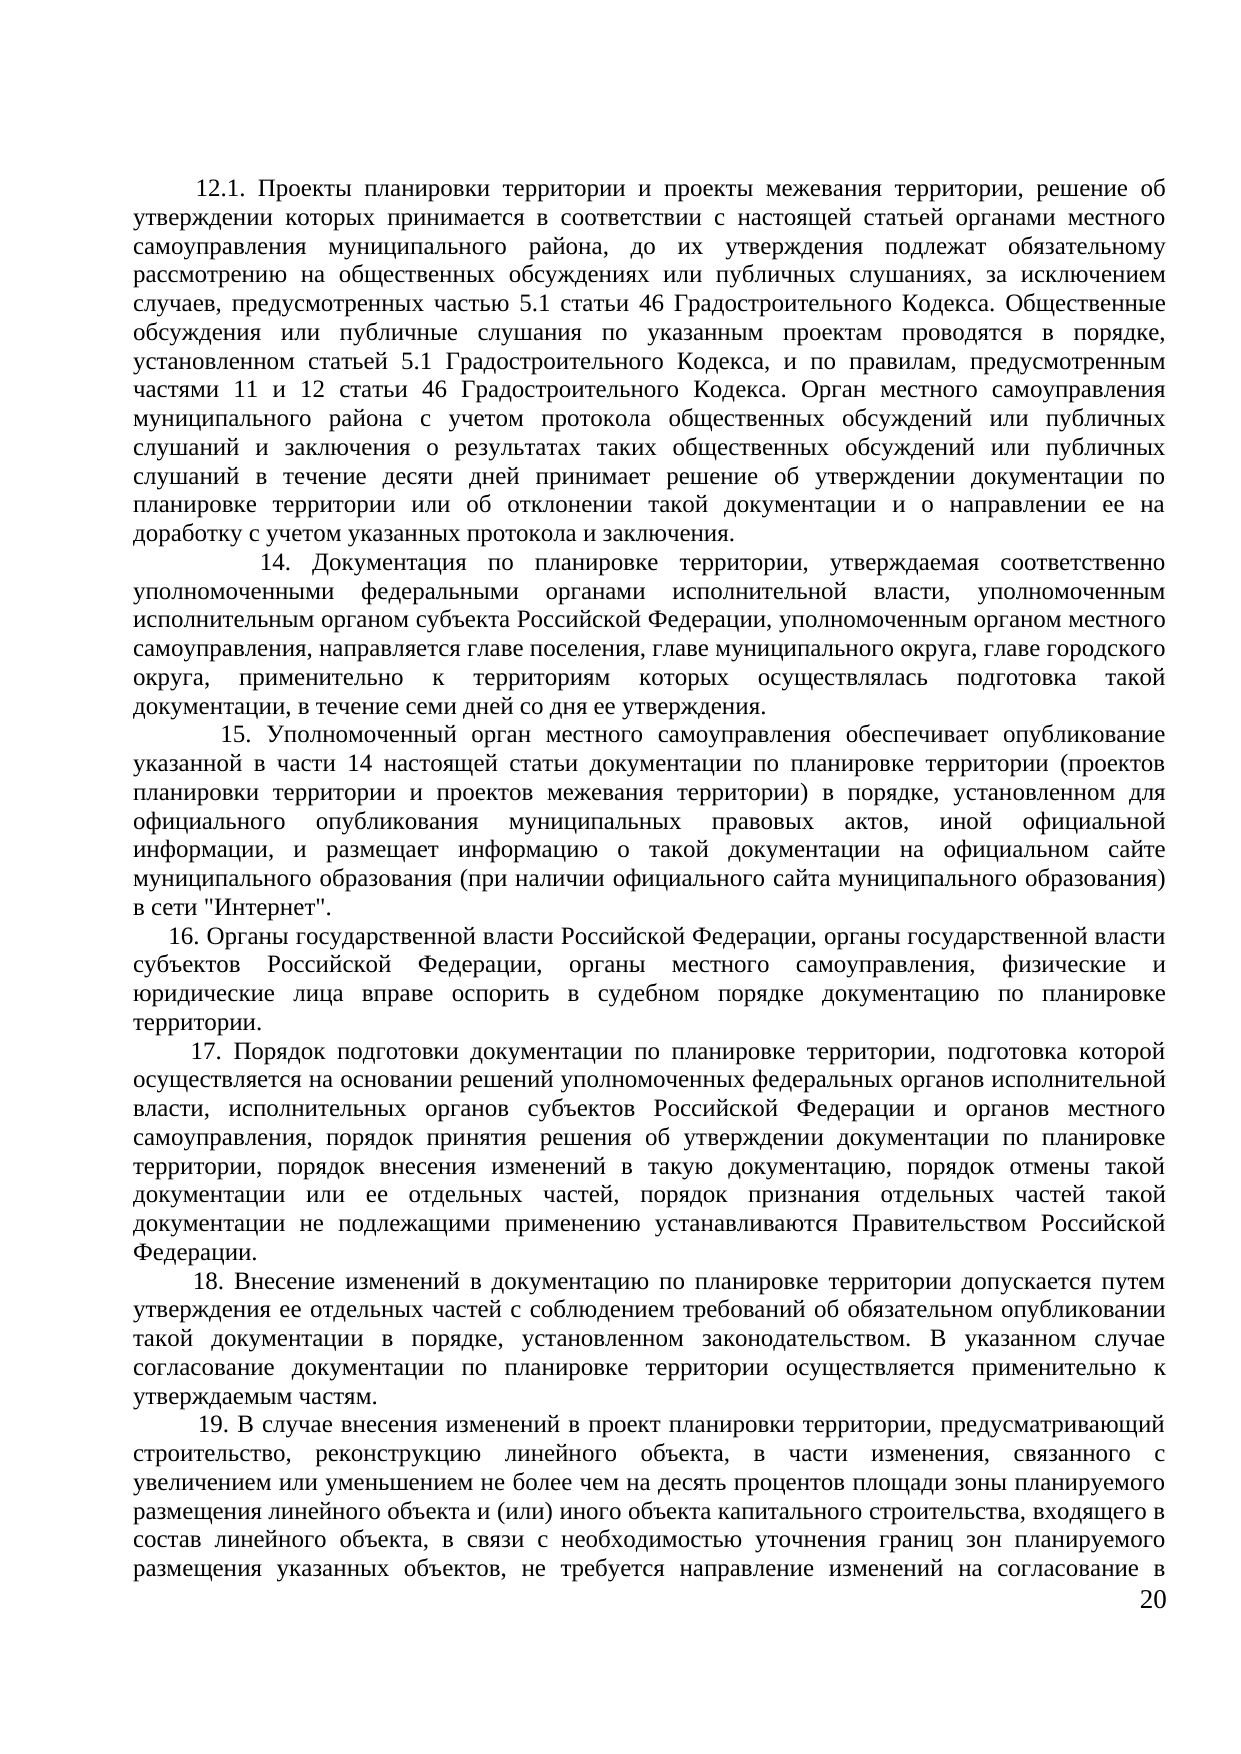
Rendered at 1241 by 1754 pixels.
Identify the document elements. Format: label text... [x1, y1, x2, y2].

text 15. Уполномоченный орган местного самоуправления обеспечивает опубликование указанной в части 14 настоящей статьи документации по планировке территории (проектов планировки территории и проектов межевания территории) в порядке, установленном для официального опубликования муниципальных правовых актов, иной официальной информации, и размещает информацию о такой документации на официальном сайте муниципального образования (при наличии официального сайта муниципального образования) в сети "Интернет". [133, 719, 1167, 921]
text 18. Внесение изменений в документацию по планировке территории допускается путем утверждения ее отдельных частей с соблюдением требований об обязательном опубликовании такой документации в порядке, установленном законодательством. В указанном случае согласование документации по планировке территории осуществляется применительно к утверждаемым частям. [133, 1266, 1167, 1409]
text 17. Порядок подготовки документации по планировке территории, подготовка которой осуществляется на основании решений уполномоченных федеральных органов исполнительной власти, исполнительных органов субъектов Российской Федерации и органов местного самоуправления, порядок принятия решения об утверждении документации по планировке территории, порядок внесения изменений в такую документацию, порядок отмены такой документации или ее отдельных частей, порядок признания отдельных частей такой документации не подлежащими применению устанавливаются Правительством Российской Федерации. [133, 1036, 1167, 1266]
text 12.1. Проекты планировки территории и проекты межевания территории, решение об утверждении которых принимается в соответствии с настоящей статьей органами местного самоуправления муниципального района, до их утверждения подлежат обязательному рассмотрению на общественных обсуждениях или публичных слушаниях, за исключением случаев, предусмотренных частью 5.1 статьи 46 Градостроительного Кодекса. Общественные обсуждения или публичные слушания по указанным проектам проводятся в порядке, установленном статьей 5.1 Градостроительного Кодекса, и по правилам, предусмотренным частями 11 и 12 статьи 46 Градостроительного Кодекса. Орган местного самоуправления муниципального района с учетом протокола общественных обсуждений или публичных слушаний и заключения о результатах таких общественных обсуждений или публичных слушаний в течение десяти дней принимает решение об утверждении документации по планировке территории или об отклонении такой документации и о направлении ее на доработку с учетом указанных протокола и заключения. [133, 173, 1167, 547]
text 14. Документация по планировке территории, утверждаемая соответственно уполномоченными федеральными органами исполнительной власти, уполномоченным исполнительным органом субъекта Российской Федерации, уполномоченным органом местного самоуправления, направляется главе поселения, главе муниципального округа, главе городского округа, применительно к территориям которых осуществлялась подготовка такой документации, в течение семи дней со дня ее утверждения. [133, 547, 1167, 719]
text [133, 1409, 1167, 1582]
text 16. Органы государственной власти Российской Федерации, органы государственной власти субъектов Российской Федерации, органы местного самоуправления, физические и юридические лица вправе оспорить в судебном порядке документацию по планировке территории. [133, 921, 1167, 1036]
